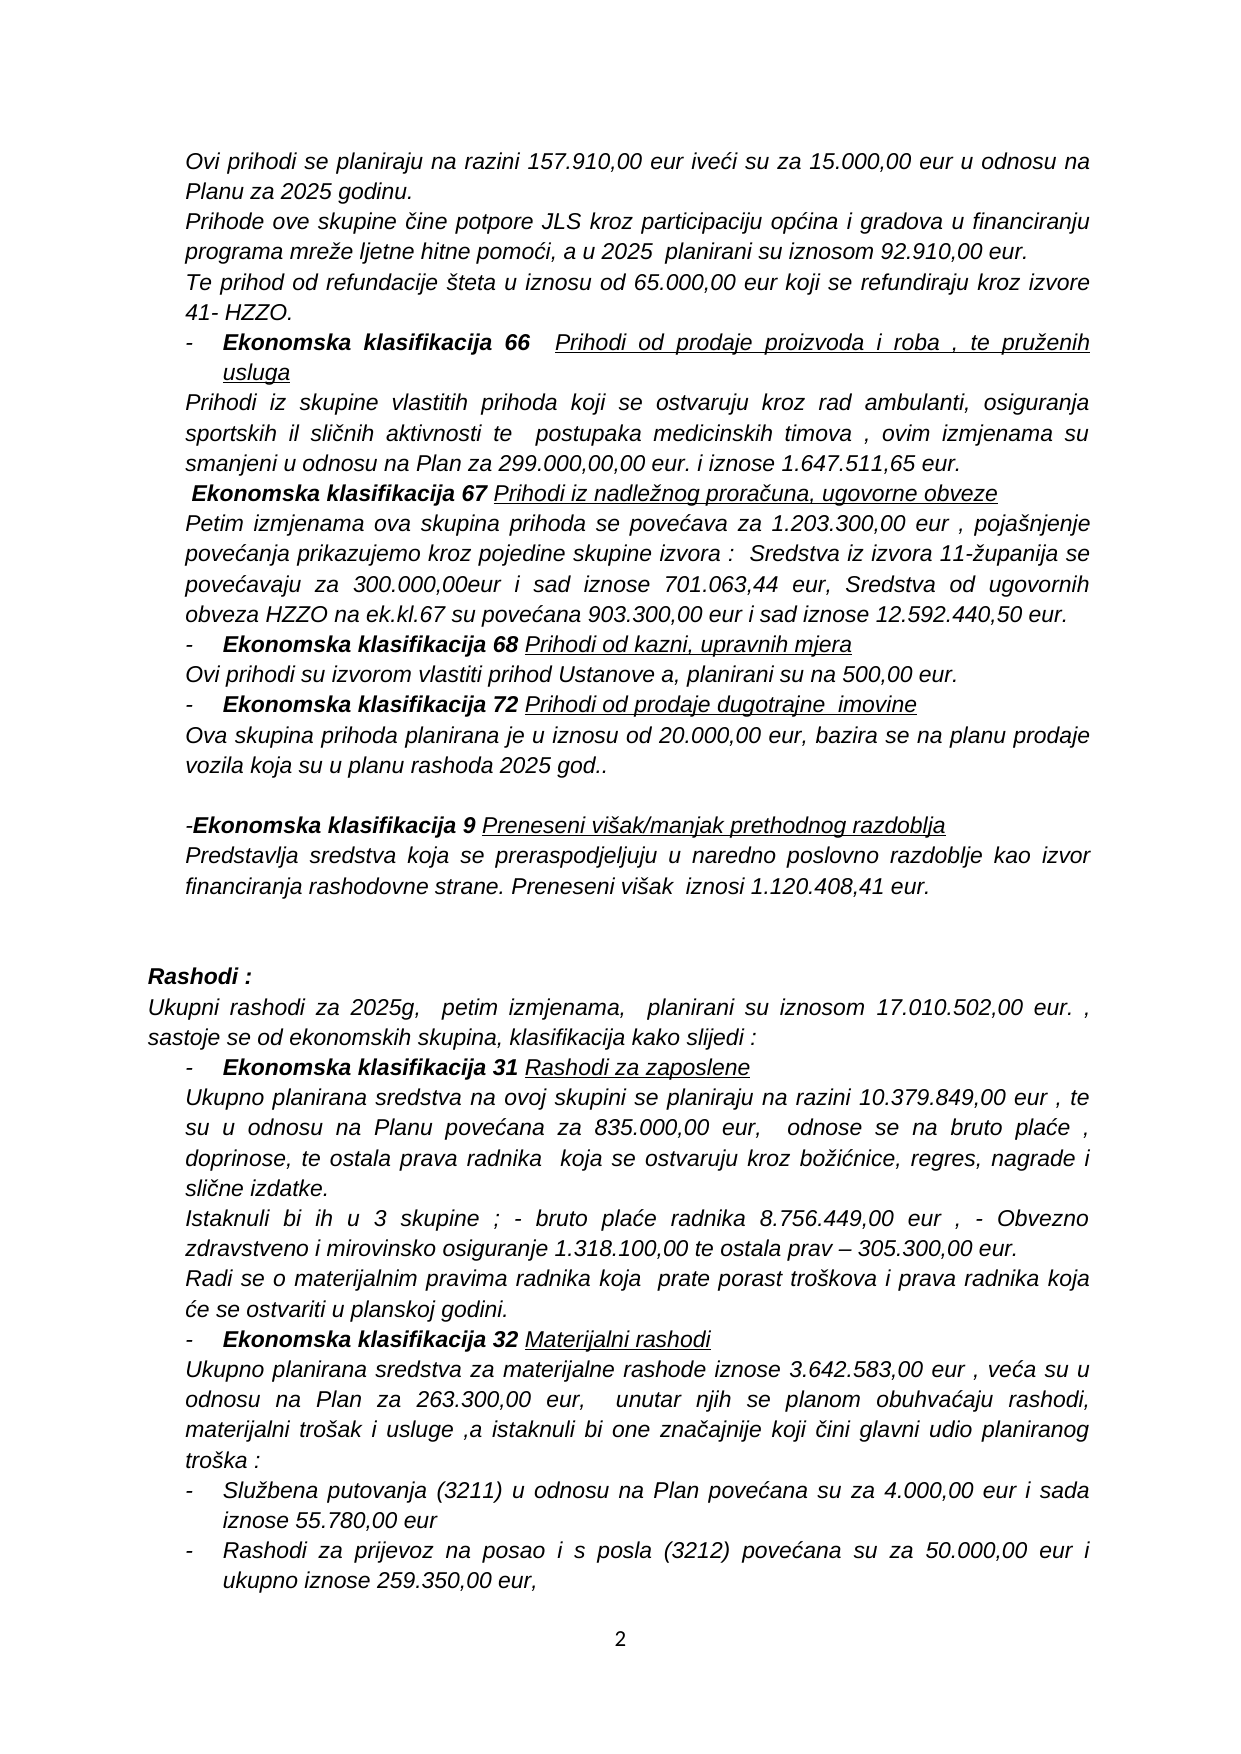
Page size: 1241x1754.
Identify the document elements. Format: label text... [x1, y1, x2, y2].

text Istaknuli bi ih u 3 skupine ; - bruto plaće radnika 8.756.449,00 eur , - Obvezno zdravstveno i mirovinsko osiguranje 1.318.100,00 te ostala prav – 305.300,00 eur. [185, 1205, 1093, 1261]
text Rashodi : [148, 963, 1093, 989]
text Ukupno planirana sredstva za materijalne rashode iznose 3.642.583,00 eur , veća su u odnosu na Plan za 263.300,00 eur, unutar njih se planom obuhvaćaju rashodi, materijalni trošak i usluge ,a istaknuli bi one značajnije koji čini glavni udio planiranog troška : [185, 1356, 1093, 1473]
list Ekonomska klasifikacija 31 Rashodi za zaposlene [185, 1054, 1093, 1080]
text Ovi prihodi su izvorom vlastiti prihod Ustanove a, planirani su na 500,00 eur. [185, 661, 1093, 687]
text Ukupni rashodi za 2025g, petim izmjenama, planirani su iznosom 17.010.502,00 eur. , sastoje se od ekonomskih skupina, klasifikacija kako slijedi : [148, 993, 1093, 1050]
list Ekonomska klasifikacija 66 Prihodi od prodaje proizvoda i roba , te pruženih usluga [185, 329, 1093, 385]
text Ova skupina prihoda planirana je u iznosu od 20.000,00 eur, bazira se na planu prodaje vozila koja su u planu rashoda 2025 god.. [185, 722, 1093, 778]
text Ukupno planirana sredstva na ovoj skupini se planiraju na razini 10.379.849,00 eur , te su u odnosu na Planu povećana za 835.000,00 eur, odnose se na bruto plaće , doprinose, te ostala prava radnika koja se ostvaruju kroz božićnice, regres, nagrade i slične izdatke. [185, 1084, 1093, 1201]
text Prihode ove skupine čine potpore JLS kroz participaciju općina i gradova u financiranju programa mreže ljetne hitne pomoći, a u 2025 planirani su iznosom 92.910,00 eur. [185, 208, 1093, 264]
list Ekonomska klasifikacija 72 Prihodi od prodaje dugotrajne imovine [185, 691, 1093, 718]
text Te prihod od refundacije šteta u iznosu od 65.000,00 eur koji se refundiraju kroz izvore 41- HZZO. [185, 268, 1093, 325]
text -Ekonomska klasifikacija 9 Preneseni višak/manjak prethodnog razdoblja [185, 812, 1093, 838]
list Ekonomska klasifikacija 68 Prihodi od kazni, upravnih mjera [185, 631, 1093, 657]
text Ovi prihodi se planiraju na razini 157.910,00 eur iveći su za 15.000,00 eur u odnosu na Planu za 2025 godinu. [185, 148, 1093, 204]
text Radi se o materijalnim pravima radnika koja prate porast troškova i prava radnika koja će se ostvariti u planskoj godini. [185, 1265, 1093, 1322]
list Službena putovanja (3211) u odnosu na Plan povećana su za 4.000,00 eur i sada iznose 55.780,00 eur [185, 1477, 1093, 1533]
list Ekonomska klasifikacija 32 Materijalni rashodi [185, 1326, 1093, 1352]
list Rashodi za prijevoz na posao i s posla (3212) povećana su za 50.000,00 eur i ukupno iznose 259.350,00 eur, [185, 1537, 1093, 1594]
text Predstavlja sredstva koja se preraspodjeljuju u naredno poslovno razdoblje kao izvor financiranja rashodovne strane. Preneseni višak iznosi 1.120.408,41 eur. [185, 842, 1093, 899]
text Prihodi iz skupine vlastitih prihoda koji se ostvaruju kroz rad ambulanti, osiguranja sportskih il sličnih aktivnosti te postupaka medicinskih timova , ovim izmjenama su smanjeni u odnosu na Plan za 299.000,00,00 eur. i iznose 1.647.511,65 eur. [185, 389, 1093, 476]
text Ekonomska klasifikacija 67 Prihodi iz nadležnog proračuna, ugovorne obveze [185, 480, 1093, 506]
text Petim izmjenama ova skupina prihoda se povećava za 1.203.300,00 eur , pojašnjenje povećanja prikazujemo kroz pojedine skupine izvora : Sredstva iz izvora 11-županija se povećavaju za 300.000,00eur i sad iznose 701.063,44 eur, Sredstva od ugovornih obveza HZZO na ek.kl.67 su povećana 903.300,00 eur i sad iznose 12.592.440,50 eur. [185, 510, 1093, 627]
